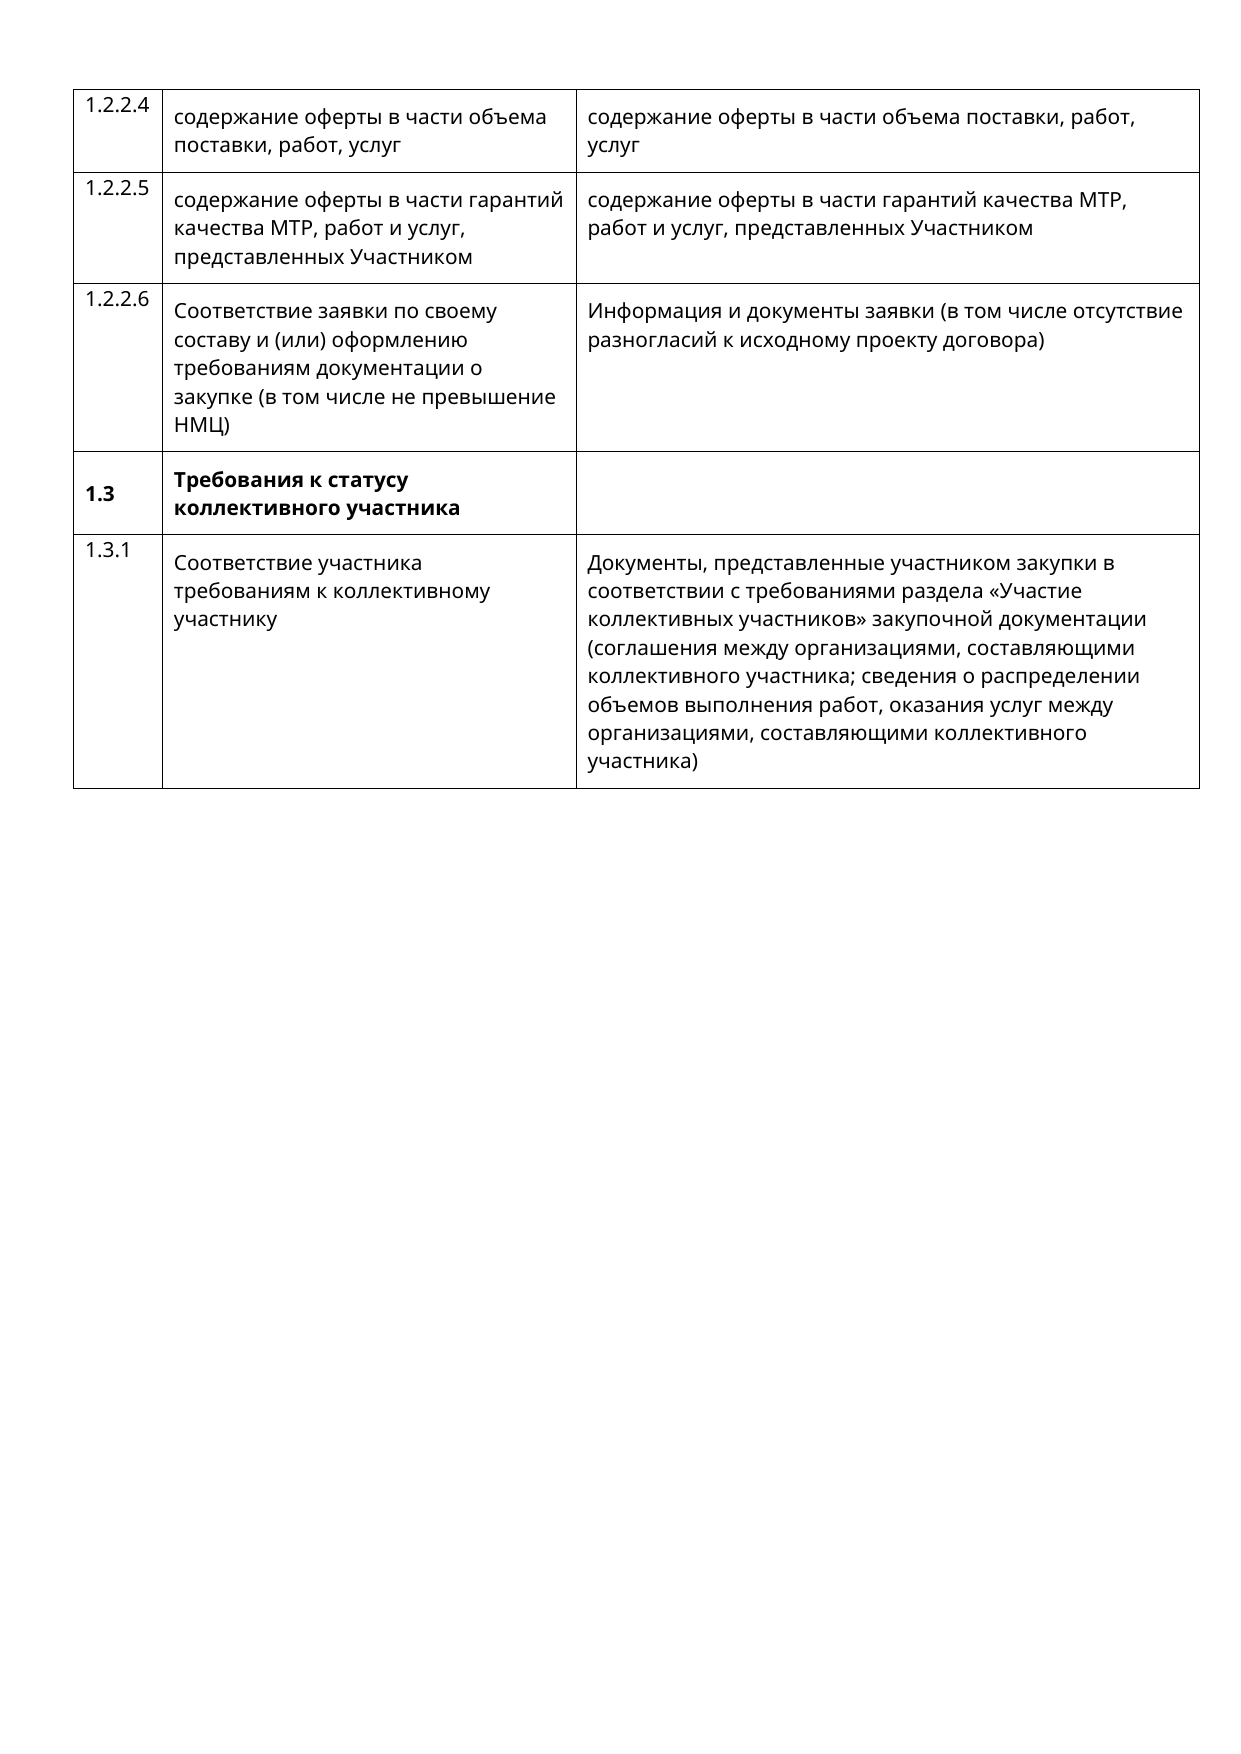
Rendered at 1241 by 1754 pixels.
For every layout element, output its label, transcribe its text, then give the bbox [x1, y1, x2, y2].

table_cell 1.3.1 [74, 535, 162, 788]
table_cell 1.3 [74, 452, 162, 534]
table_cell содержание оферты в части объема поставки, работ, услуг [163, 90, 576, 172]
table_cell содержание оферты в части гарантий качества МТР, работ и услуг, представленных Участником [577, 173, 1199, 283]
table_cell Документы, представленные участником закупки в соответствии с требованиями раздела «Участие коллективных участников» закупочной документации (соглашения между организациями, составляющими коллективного участника; сведения о распределении объемов выполнения работ, оказания услуг между организациями, составляющими коллективного участника) [577, 535, 1199, 788]
table_cell Соответствие участника требованиям к коллективному участнику [163, 535, 576, 788]
table_cell Требования к статусу коллективного участника [163, 452, 576, 534]
table_cell содержание оферты в части гарантий качества МТР, работ и услуг, представленных Участником [163, 173, 576, 283]
table_cell Соответствие заявки по своему составу и (или) оформлению требованиям документации о закупке (в том числе не превышение НМЦ) [163, 284, 576, 451]
table_cell 1.2.2.5 [74, 173, 162, 283]
table_cell [577, 452, 1199, 534]
table_cell 1.2.2.6 [74, 284, 162, 451]
table_cell содержание оферты в части объема поставки, работ, услуг [577, 90, 1199, 172]
table_cell 1.2.2.4 [74, 90, 162, 172]
table_cell Информация и документы заявки (в том числе отсутствие разногласий к исходному проекту договора) [577, 284, 1199, 451]
